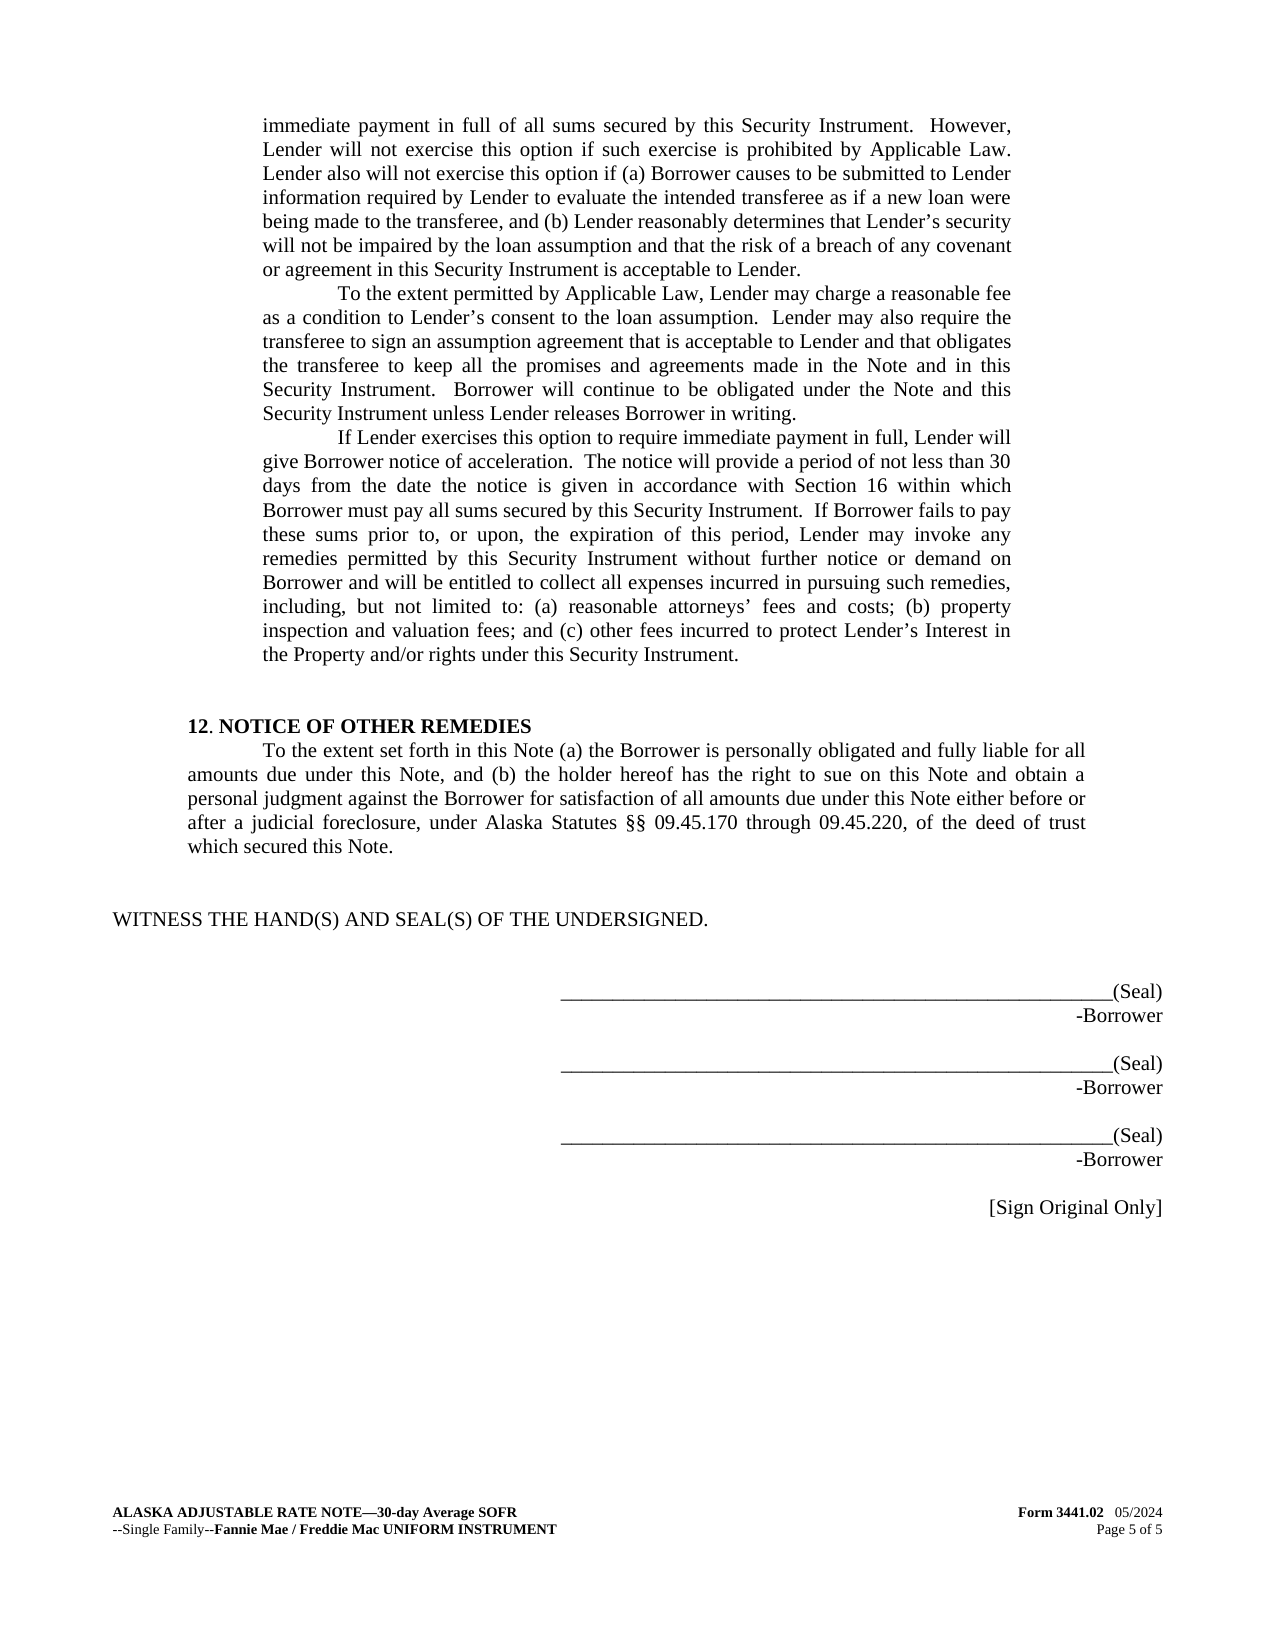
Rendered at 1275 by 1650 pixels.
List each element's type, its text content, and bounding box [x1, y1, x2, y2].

text _____________________________________________________(Seal) [112, 1051, 1162, 1075]
text -Borrower [112, 1147, 1162, 1171]
text 12. NOTICE OF OTHER REMEDIES [187, 714, 1162, 738]
text [Sign Original Only] [112, 1195, 1162, 1219]
text _____________________________________________________(Seal) [112, 1123, 1162, 1147]
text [262, 112, 1012, 281]
text -Borrower [112, 1075, 1162, 1099]
text _____________________________________________________(Seal) [112, 979, 1162, 1003]
text WITNESS THE HAND(S) AND SEAL(S) OF THE UNDERSIGNED. [112, 907, 1162, 931]
text To the extent permitted by Applicable Law, Lender may charge a reasonable fee as a condition to Lender’s consent to the loan assumption. Lender may also require the transferee to sign an assumption agreement that is acceptable to Lender and that obligates the transferee to keep all the promises and agreements made in the Note and in this Security Instrument. Borrower will continue to be obligated under the Note and this Security Instrument unless Lender releases Borrower in writing. [262, 281, 1012, 425]
text If Lender exercises this option to require immediate payment in full, Lender will give Borrower notice of acceleration. The notice will provide a period of not less than 30 days from the date the notice is given in accordance with Section 16 within which Borrower must pay all sums secured by this Security Instrument. If Borrower fails to pay these sums prior to, or upon, the expiration of this period, Lender may invoke any remedies permitted by this Security Instrument without further notice or demand on Borrower and will be entitled to collect all expenses incurred in pursuing such remedies, including, but not limited to: (a) reasonable attorneys’ fees and costs; (b) property inspection and valuation fees; and (c) other fees incurred to protect Lender’s Interest in the Property and/or rights under this Security Instrument. [262, 425, 1012, 666]
text -Borrower [112, 1003, 1162, 1027]
text To the extent set forth in this Note (a) the Borrower is personally obligated and fully liable for all amounts due under this Note, and (b) the holder hereof has the right to sue on this Note and obtain a personal judgment against the Borrower for satisfaction of all amounts due under this Note either before or after a judicial foreclosure, under Alaska Statutes §§ 09.45.170 through 09.45.220, of the deed of trust which secured this Note. [187, 738, 1087, 858]
